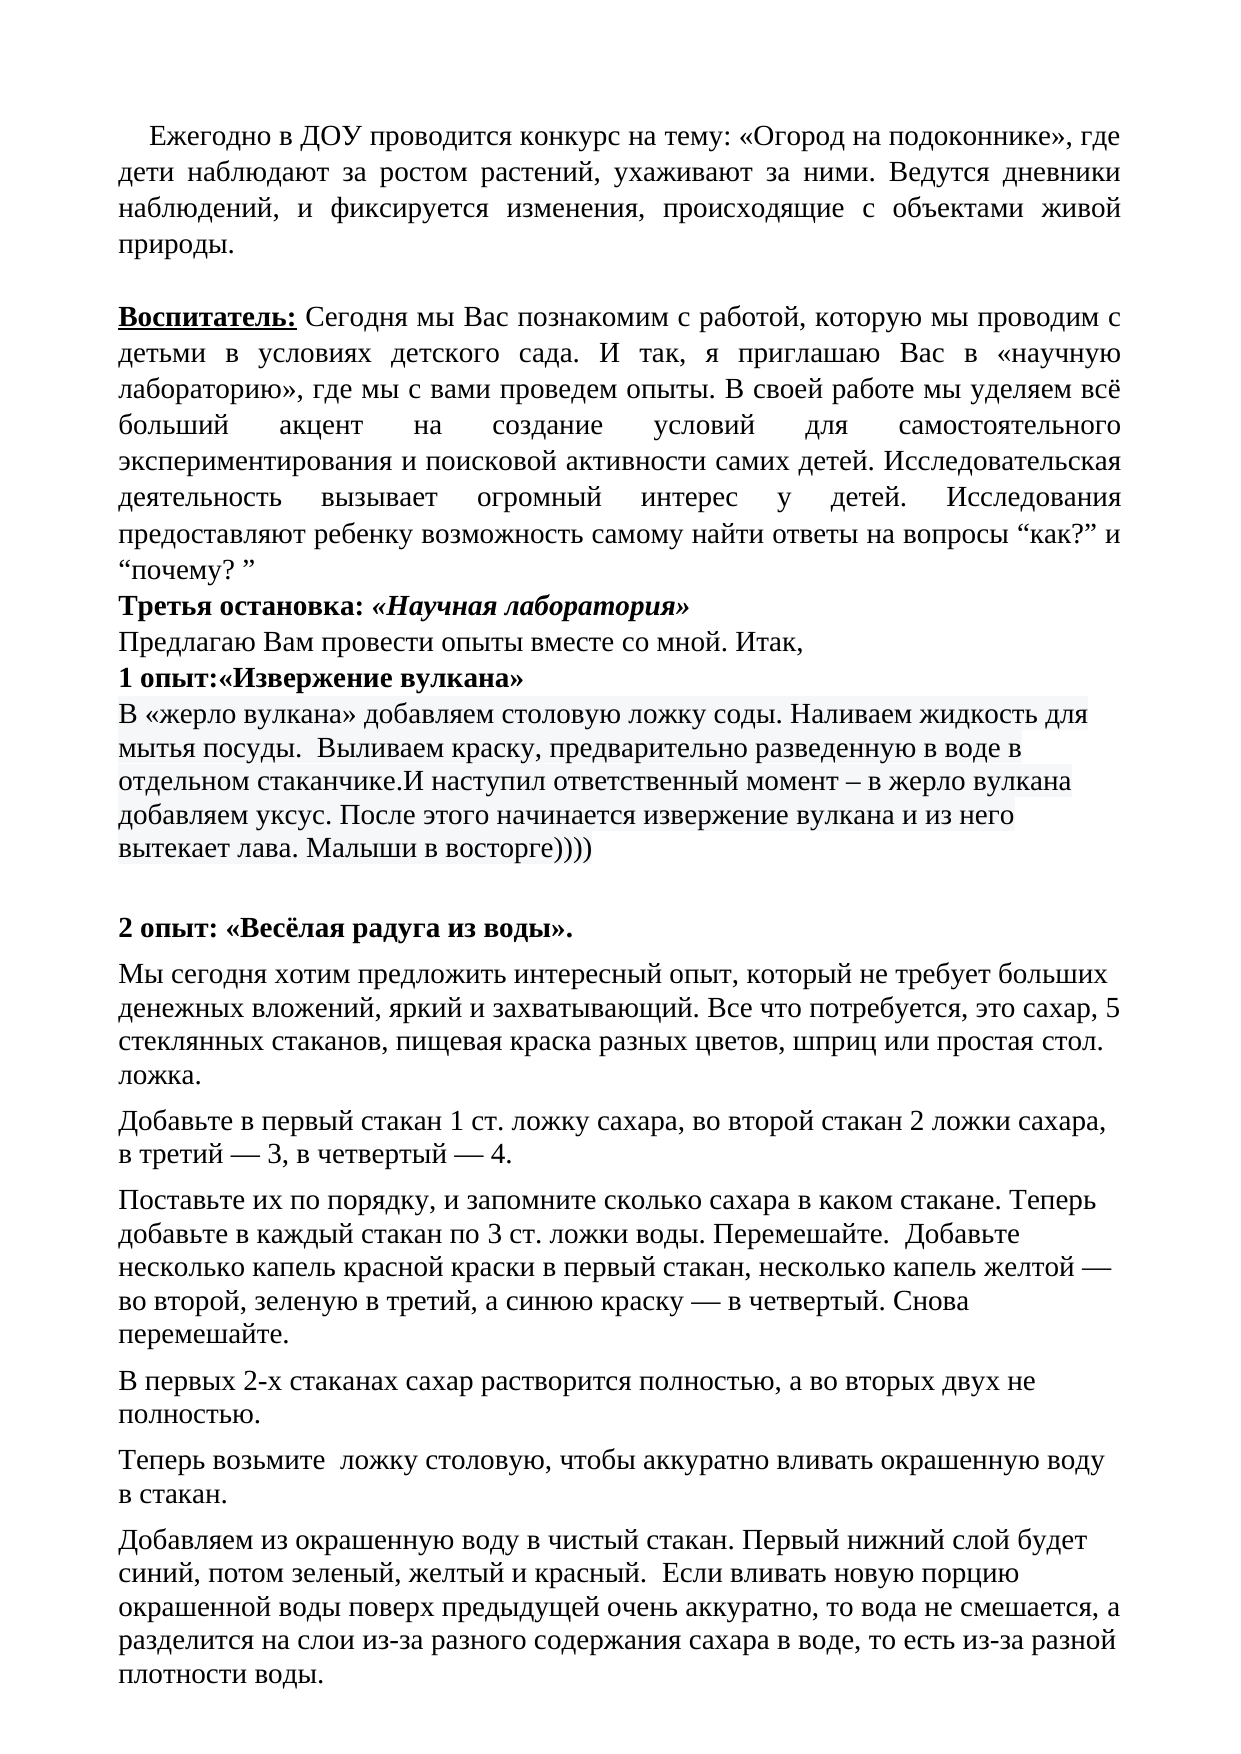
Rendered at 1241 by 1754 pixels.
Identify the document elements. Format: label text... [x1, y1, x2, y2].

text В «жерло вулкана» добавляем столовую ложку соды. Наливаем жидкость для мытья посуды. Выливаем краску, предварительно разведенную в воде в отдельном стаканчике.И наступил ответственный момент – в жерло вулкана добавляем уксус. После этого начинается извержение вулкана и из него вытекает лава. Малыши в восторге)))) [118, 696, 1122, 864]
text Добавляем из окрашенную воду в чистый стакан. Первый нижний слой будет синий, потом зеленый, желтый и красный. Если вливать новую порцию окрашенной воды поверх предыдущей очень аккуратно, то вода не смешается, а разделится на слои из-за разного содержания сахара в воде, то есть из-за разной плотности воды. [118, 1522, 1122, 1689]
text Добавьте в первый стакан 1 ст. ложку сахара, во второй стакан 2 ложки сахара, в третий — 3, в четвертый — 4. [118, 1103, 1122, 1170]
text 1 опыт:«Извержение вулкана» [118, 660, 1122, 694]
text Предлагаю Вам провести опыты вместе со мной. Итак, [118, 624, 1122, 658]
text В первых 2-х стаканах сахар растворится полностью, а во вторых двух не полностью. [118, 1363, 1122, 1430]
text Теперь возьмите ложку столовую, чтобы аккуратно вливать окрашенную воду в стакан. [118, 1442, 1122, 1509]
text Мы сегодня хотим предложить интересный опыт, который не требует больших денежных вложений, яркий и захватывающий. Все что потребуется, это сахар, 5 стеклянных стаканов, пищевая краска разных цветов, шприц или простая стол. ложка. [118, 956, 1122, 1090]
text Третья остановка: «Научная лаборатория» [118, 588, 1122, 622]
text Ежегодно в ДОУ проводится конкурс на тему: «Огород на подоконнике», где дети наблюдают за ростом растений, ухаживают за ними. Ведутся дневники наблюдений, и фиксируется изменения, происходящие с объектами живой природы. [118, 118, 1122, 260]
text Воспитатель: Сегодня мы Вас познакомим с работой, которую мы проводим с детьми в условиях детского сада. И так, я приглашаю Вас в «научную лабораторию», где мы с вами проведем опыты. В своей работе мы уделяем всё больший акцент на создание условий для самостоятельного экспериментирования и поисковой активности самих детей. Исследовательская деятельность вызывает огромный интерес у детей. Исследования предоставляют ребенку возможность самому найти ответы на вопросы “как?” и “почему? ” [118, 299, 1122, 585]
text 2 опыт: «Весёлая радуга из воды». [118, 910, 1122, 944]
text Поставьте их по порядку, и запомните сколько сахара в каком стакане. Теперь добавьте в каждый стакан по 3 ст. ложки воды. Перемешайте. Добавьте несколько капель красной краски в первый стакан, несколько капель желтой — во второй, зеленую в третий, а синюю краску — в четвертый. Снова перемешайте. [118, 1182, 1122, 1350]
